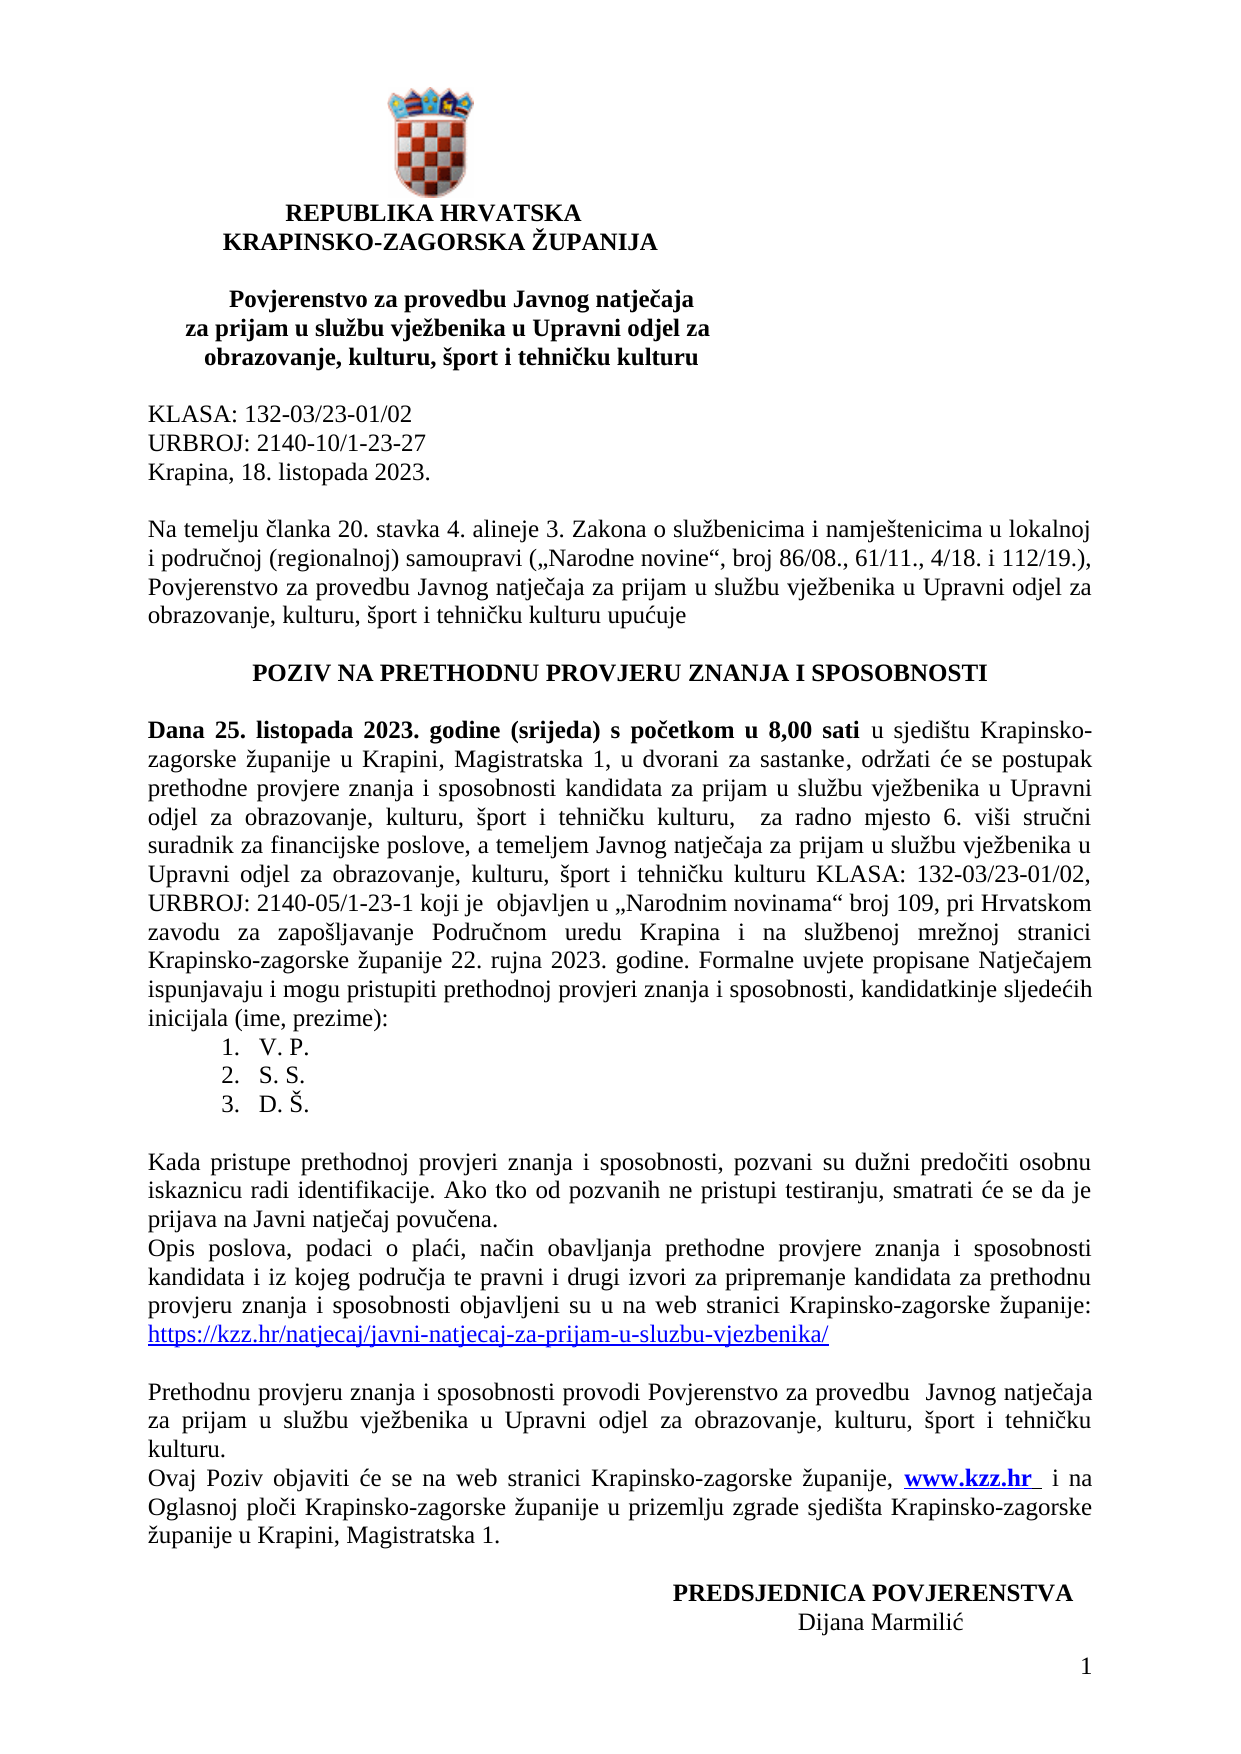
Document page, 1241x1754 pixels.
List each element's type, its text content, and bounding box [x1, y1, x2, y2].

text Krapina, 18. listopada 2023. [148, 457, 1092, 485]
text Na temelju članka 20. stavka 4. alineje 3. Zakona o službenicima i namještenicima u lokalnoj i područnoj (regionalnoj) samoupravi („Narodne novine“, broj 86/08., 61/11., 4/18. i 112/19.), Povjerenstvo za provedbu Javnog natječaja za prijam u službu vježbenika u Upravni odjel za obrazovanje, kulturu, šport i tehničku kulturu upućuje [148, 514, 1092, 629]
picture [387, 87, 474, 198]
text POZIV NA PRETHODNU PROVJERU ZNANJA I SPOSOBNOSTI [148, 658, 1092, 687]
list D. Š. [221, 1089, 1092, 1118]
list V. P. [221, 1032, 1092, 1060]
text Kada pristupe prethodnoj provjeri znanja i sposobnosti, pozvani su dužni predočiti osobnu iskaznicu radi identifikacije. Ako tko od pozvanih ne pristupi testiranju, smatrati će se da je prijava na Javni natječaj povučena. [148, 1147, 1092, 1233]
text za prijam u službu vježbenika u Upravni odjel za [148, 313, 1092, 342]
text Dijana Marmilić [148, 1607, 1092, 1635]
text REPUBLIKA HRVATSKA [148, 198, 1092, 227]
text KLASA: 132-03/23-01/02 [148, 399, 1092, 428]
text Prethodnu provjeru znanja i sposobnosti provodi Povjerenstvo za provedbu Javnog natječaja za prijam u službu vježbenika u Upravni odjel za obrazovanje, kulturu, šport i tehničku kulturu. [148, 1377, 1092, 1463]
text KRAPINSKO-ZAGORSKA ŽUPANIJA [148, 227, 1092, 255]
list S. S. [221, 1060, 1092, 1089]
text Povjerenstvo za provedbu Javnog natječaja [148, 284, 1092, 313]
text obrazovanje, kulturu, šport i tehničku kulturu [148, 342, 1092, 370]
text PREDSJEDNICA POVJERENSTVA [148, 1578, 1092, 1607]
text Ovaj Poziv objaviti će se na web stranici Krapinsko-zagorske županije, www.kzz.hr i na Oglasnoj ploči Krapinsko-zagorske županije u prizemlju zgrade sjedišta Krapinsko-zagorske županije u Krapini, Magistratska 1. [148, 1463, 1092, 1549]
text Opis poslova, podaci o plaći, način obavljanja prethodne provjere znanja i sposobnosti kandidata i iz kojeg područja te pravni i drugi izvori za pripremanje kandidata za prethodnu provjeru znanja i sposobnosti objavljeni su u na web stranici Krapinsko-zagorske županije: https://kzz.hr/natjecaj/javni-natjecaj-za-prijam-u-sluzbu-vjezbenika/ [148, 1233, 1092, 1348]
text URBROJ: 2140-10/1-23-27 [148, 428, 1092, 457]
text Dana 25. listopada 2023. godine (srijeda) s početkom u 8,00 sati u sjedištu Krapinsko-zagorske županije u Krapini, Magistratska 1, u dvorani za sastanke, održati će se postupak prethodne provjere znanja i sposobnosti kandidata za prijam u službu vježbenika u Upravni odjel za obrazovanje, kulturu, šport i tehničku kulturu, za radno mjesto 6. viši stručni suradnik za financijske poslove, a temeljem Javnog natječaja za prijam u službu vježbenika u Upravni odjel za obrazovanje, kulturu, šport i tehničku kulturu KLASA: 132-03/23-01/02, URBROJ: 2140-05/1-23-1 koji je objavljen u „Narodnim novinama“ broj 109, pri Hrvatskom zavodu za zapošljavanje Područnom uredu Krapina i na službenoj mrežnoj stranici Krapinsko-zagorske županije 22. rujna 2023. godine. Formalne uvjete propisane Natječajem ispunjavaju i mogu pristupiti prethodnoj provjeri znanja i sposobnosti, kandidatkinje sljedećih inicijala (ime, prezime): [148, 715, 1092, 1032]
